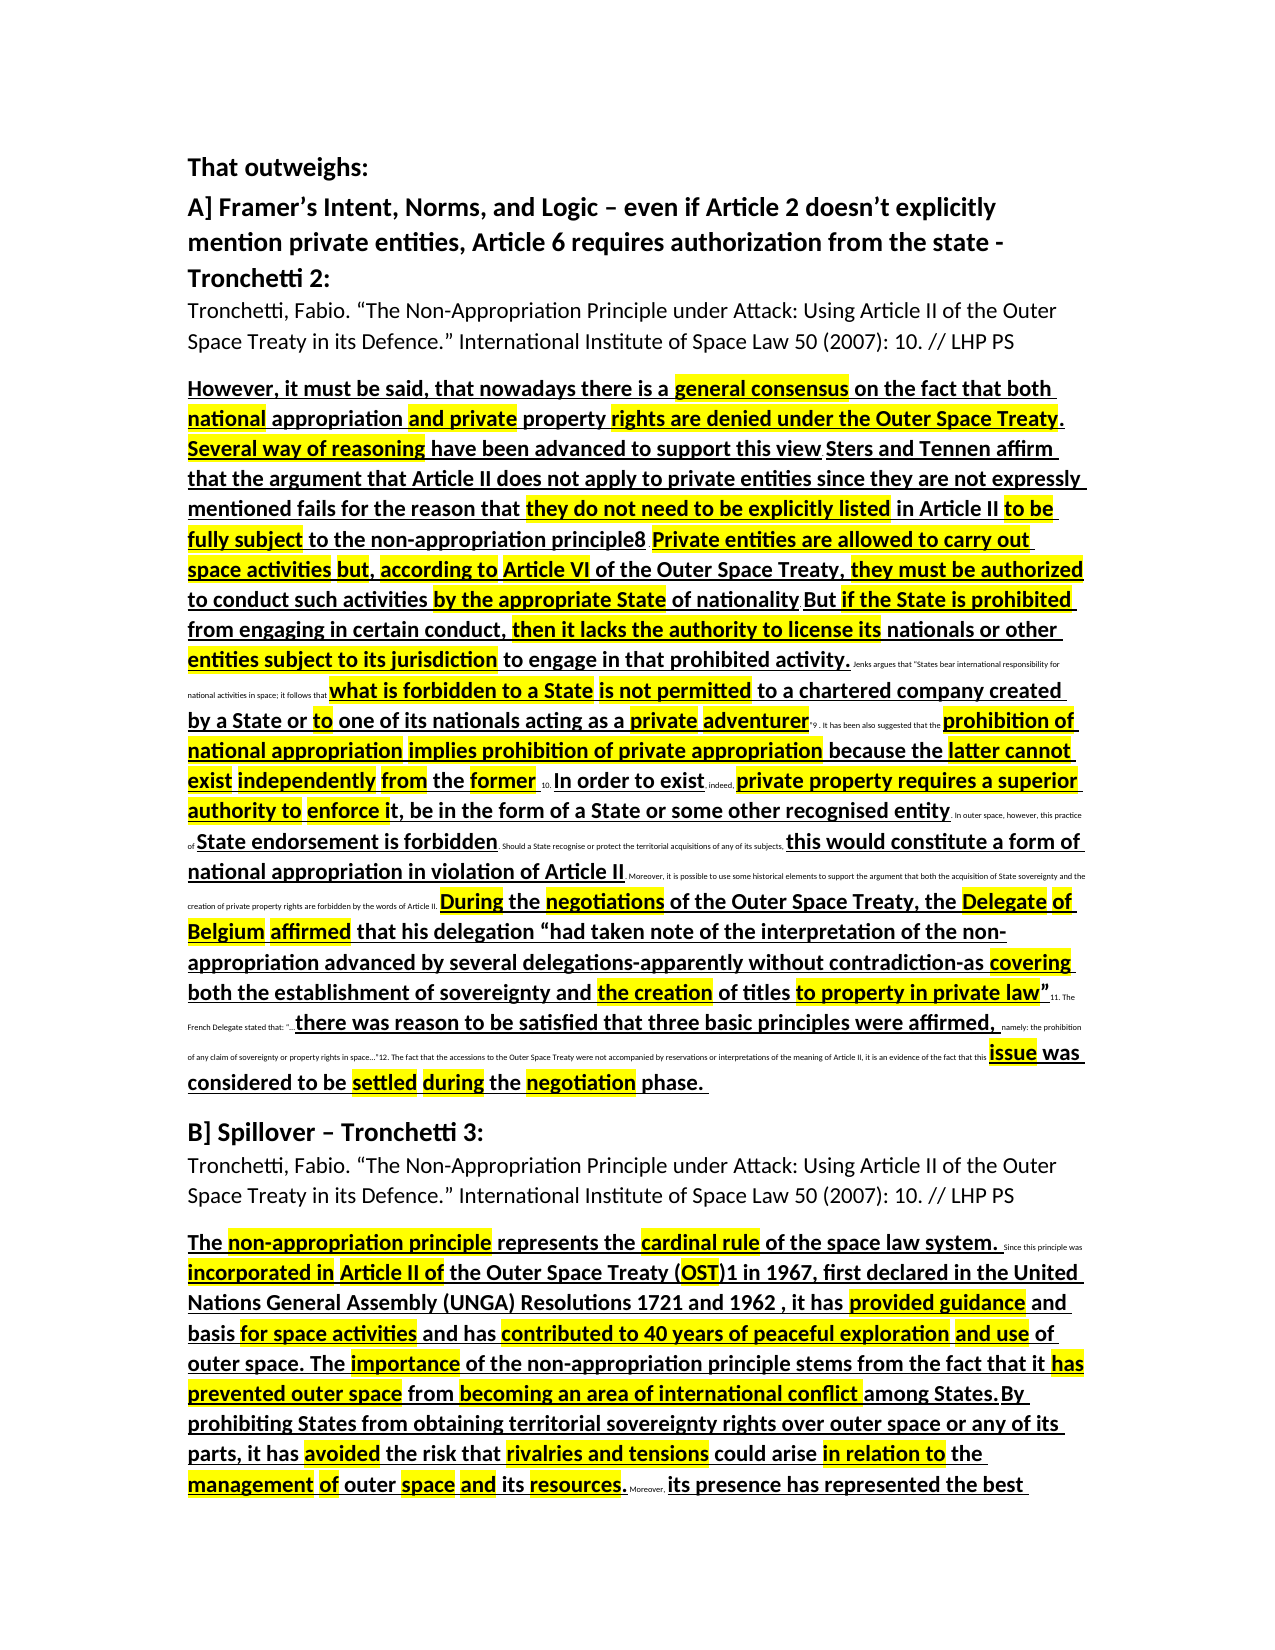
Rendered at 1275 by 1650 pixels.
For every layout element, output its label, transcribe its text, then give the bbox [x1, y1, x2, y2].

subtitle A] Framer’s Intent, Norms, and Logic – even if Article 2 doesn’t explicitly mention private entities, Article 6 requires authorization from the state - Tronchetti 2: [187, 190, 1087, 294]
text Tronchetti, Fabio. “The Non-Appropriation Principle under Attack: Using Article II of the Outer Space Treaty in its Defence.” International Institute of Space Law 50 (2007): 10. // LHP PS [187, 297, 1087, 355]
subtitle B] Spillover – Tronchetti 3: [187, 1115, 1087, 1148]
text However, it must be said, that nowadays there is a general consensus on the fact that both national appropriation and private property rights are denied under the Outer Space Treaty. Several way of reasoning have been advanced to support this view. Sters and Tennen affirm that the argument that Article II does not apply to private entities since they are not expressly mentioned fails for the reason that they do not need to be explicitly listed in Article II to be fully subject to the non-appropriation principle8 . Private entities are allowed to carry out space activities but, according to Article VI of the Outer Space Treaty, they must be authorized to conduct such activities by the appropriate State of nationality. But if the State is prohibited from engaging in certain conduct, then it lacks the authority to license its nationals or other entities subject to its jurisdiction to engage in that prohibited activity. Jenks argues that “States bear international responsibility for national activities in space; it follows that what is forbidden to a State is not permitted to a chartered company created by a State or to one of its nationals acting as a private adventurer”9 . It has been also suggested that the prohibition of national appropriation implies prohibition of private appropriation because the latter cannot exist independently from the former 10. In order to exist, indeed, private property requires a superior authority to enforce it, be in the form of a State or some other recognised entity. In outer space, however, this practice of State endorsement is forbidden. Should a State recognise or protect the territorial acquisitions of any of its subjects, this would constitute a form of national appropriation in violation of Article II. Moreover, it is possible to use some historical elements to support the argument that both the acquisition of State sovereignty and the creation of private property rights are forbidden by the words of Article II. During the negotiations of the Outer Space Treaty, the Delegate of Belgium affirmed that his delegation “had taken note of the interpretation of the non-appropriation advanced by several delegations-apparently without contradiction-as covering both the establishment of sovereignty and the creation of titles to property in private law”11. The French Delegate stated that: “…there was reason to be satisfied that three basic principles were affirmed, namely: the prohibition of any claim of sovereignty or property rights in space…”12. The fact that the accessions to the Outer Space Treaty were not accompanied by reservations or interpretations of the meaning of Article II, it is an evidence of the fact that this issue was considered to be settled during the negotiation phase. [187, 489, 1087, 1097]
subtitle That outweighs: [187, 150, 1087, 183]
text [187, 1228, 1087, 1498]
text Tronchetti, Fabio. “The Non-Appropriation Principle under Attack: Using Article II of the Outer Space Treaty in its Defence.” International Institute of Space Law 50 (2007): 10. // LHP PS [187, 1151, 1087, 1209]
